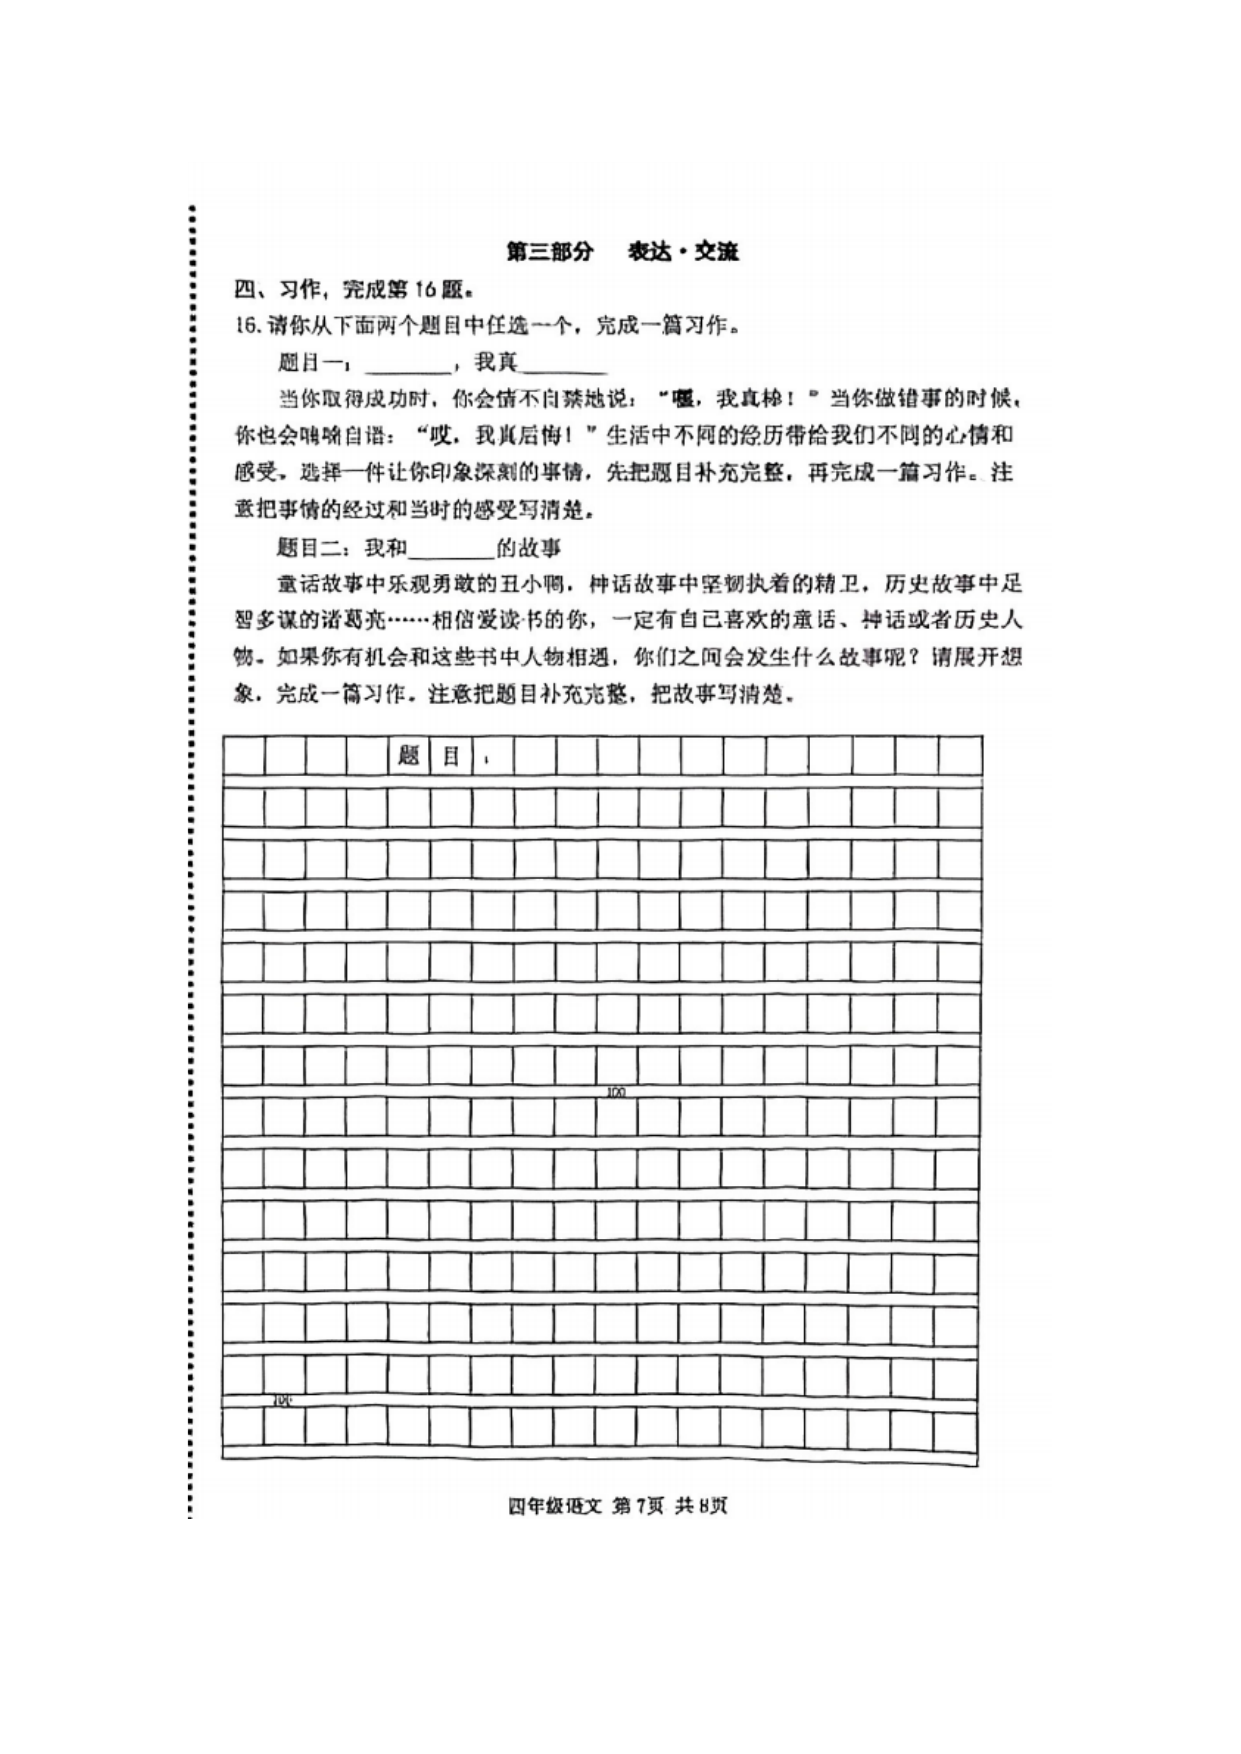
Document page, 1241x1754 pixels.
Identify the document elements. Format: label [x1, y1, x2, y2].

picture [187, 162, 1053, 1519]
